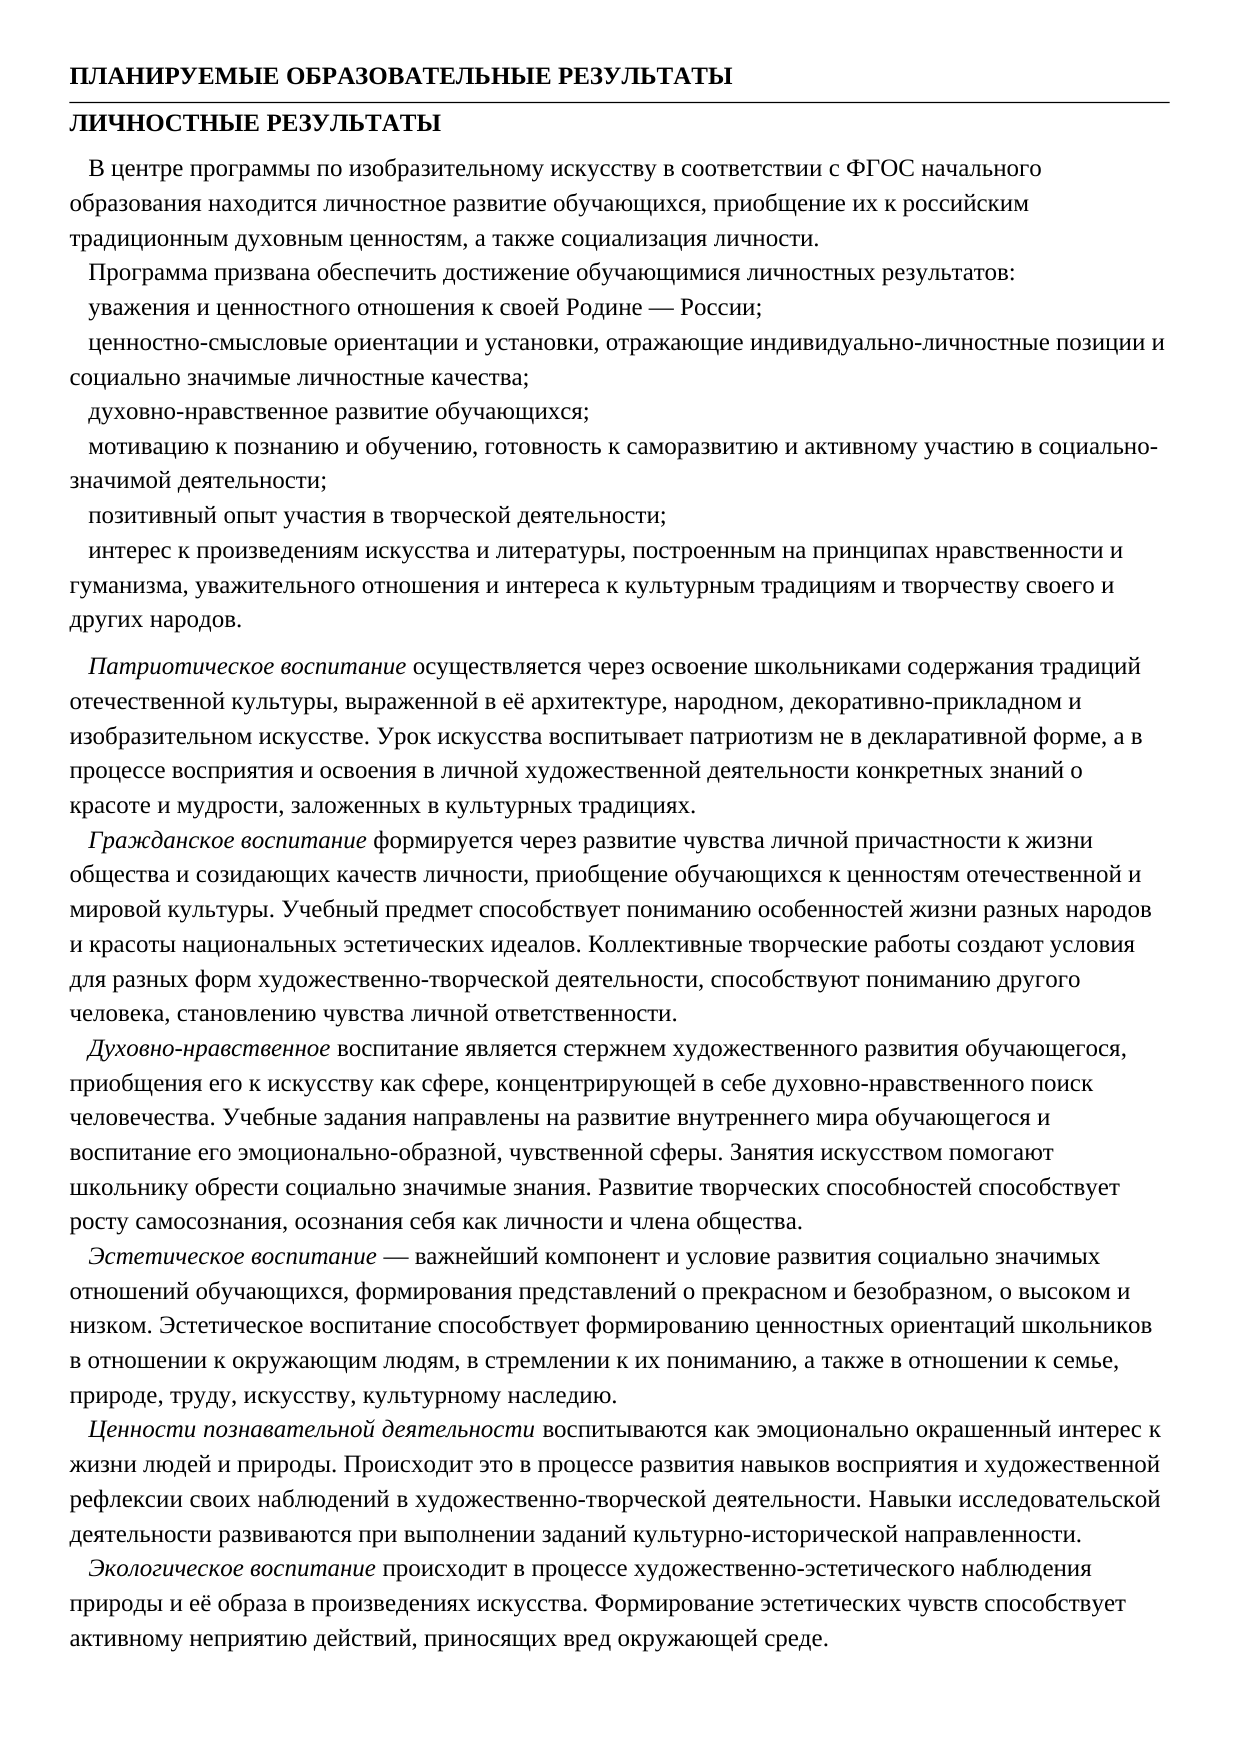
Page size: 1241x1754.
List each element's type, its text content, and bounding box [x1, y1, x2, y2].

text позитивный опыт участия в творческой деятельности; [88, 500, 1182, 529]
subtitle ПЛАНИРУЕМЫЕ ОБРАЗОВАТЕЛЬНЫЕ РЕЗУЛЬТАТЫ [69, 61, 1182, 90]
text Ценности познавательной деятельности воспитываются как эмоционально окрашенный интерес к жизни людей и природы. Происходит это в процессе развития навыков восприятия и художественной рефлексии своих наблюдений в художественно-творческой деятельности. Навыки исследовательской деятельности развиваются при выполнении заданий культурно-исторической направленности. [69, 1414, 1161, 1547]
text мотивацию к познанию и обучению, готовность к саморазвитию и активному участию в социально- значимой деятельности; [69, 431, 1161, 494]
text духовно-нравственное развитие обучающихся; [88, 396, 1182, 425]
text Патриотическое воспитание осуществляется через освоение школьниками содержания традиций отечественной культуры, выраженной в её архитектуре, народном, декоративно-прикладном и изобразительном искусстве. Урок искусства воспитывает патриотизм не в декларативной форме, а в процессе восприятия и освоения в личной художественной деятельности конкретных знаний о красоте и мудрости, заложенных в культурных традициях. [69, 651, 1146, 819]
text ценностно-смысловые ориентации и установки, отражающие индивидуально-личностные позиции и социально значимые личностные качества; [69, 327, 1168, 390]
text Экологическое воспитание происходит в процессе художественно-эстетического наблюдения природы и её образа в произведениях искусства. Формирование эстетических чувств способствует активному неприятию действий, приносящих вред окружающей среде. [69, 1553, 1129, 1651]
text ЛИЧНОСТНЫЕ РЕЗУЛЬТАТЫ [69, 108, 1182, 137]
text интерес к произведениям искусства и литературы, построенным на принципах нравственности и гуманизма, уважительного отношения и интереса к культурным традициям и творчеству своего и других народов. [69, 535, 1126, 633]
text Гражданское воспитание формируется через развитие чувства личной причастности к жизни общества и созидающих качеств личности, приобщение обучающихся к ценностям отечественной и мировой культуры. Учебный предмет способствует пониманию особенностей жизни разных народов и красоты национальных эстетических идеалов. Коллективные творческие работы создают условия для разных форм художественно-творческой деятельности, способствуют пониманию другого человека, становлению чувства личной ответственности. [69, 825, 1155, 1027]
text В центре программы по изобразительному искусству в соответствии с ФГОС начального образования находится личностное развитие обучающихся, приобщение их к российским традиционным духовным ценностям, а также социализация личности. [69, 153, 1045, 252]
text Программа призвана обеспечить достижение обучающимися личностных результатов: уважения и ценностного отношения к своей Родине — России; [88, 257, 1019, 321]
text Эстетическое воспитание — важнейший компонент и условие развития социально значимых отношений обучающихся, формирования представлений о прекрасном и безобразном, о высоком и низком. Эстетическое воспитание способствует формированию ценностных ориентаций школьников в отношении к окружающим людям, в стремлении к их пониманию, а также в отношении к семье, природе, труду, искусству, культурному наследию. [69, 1241, 1156, 1409]
text Духовно-нравственное воспитание является стержнем художественного развития обучающегося, приобщения его к искусству как сфере, концентрирующей в себе духовно-нравственного поиск человечества. Учебные задания направлены на развитие внутреннего мира обучающегося и воспитание его эмоционально-образной, чувственной сферы. Занятия искусством помогают школьнику обрести социально значимые знания. Развитие творческих способностей способствует росту самосознания, осознания себя как личности и члена общества. [69, 1033, 1130, 1235]
